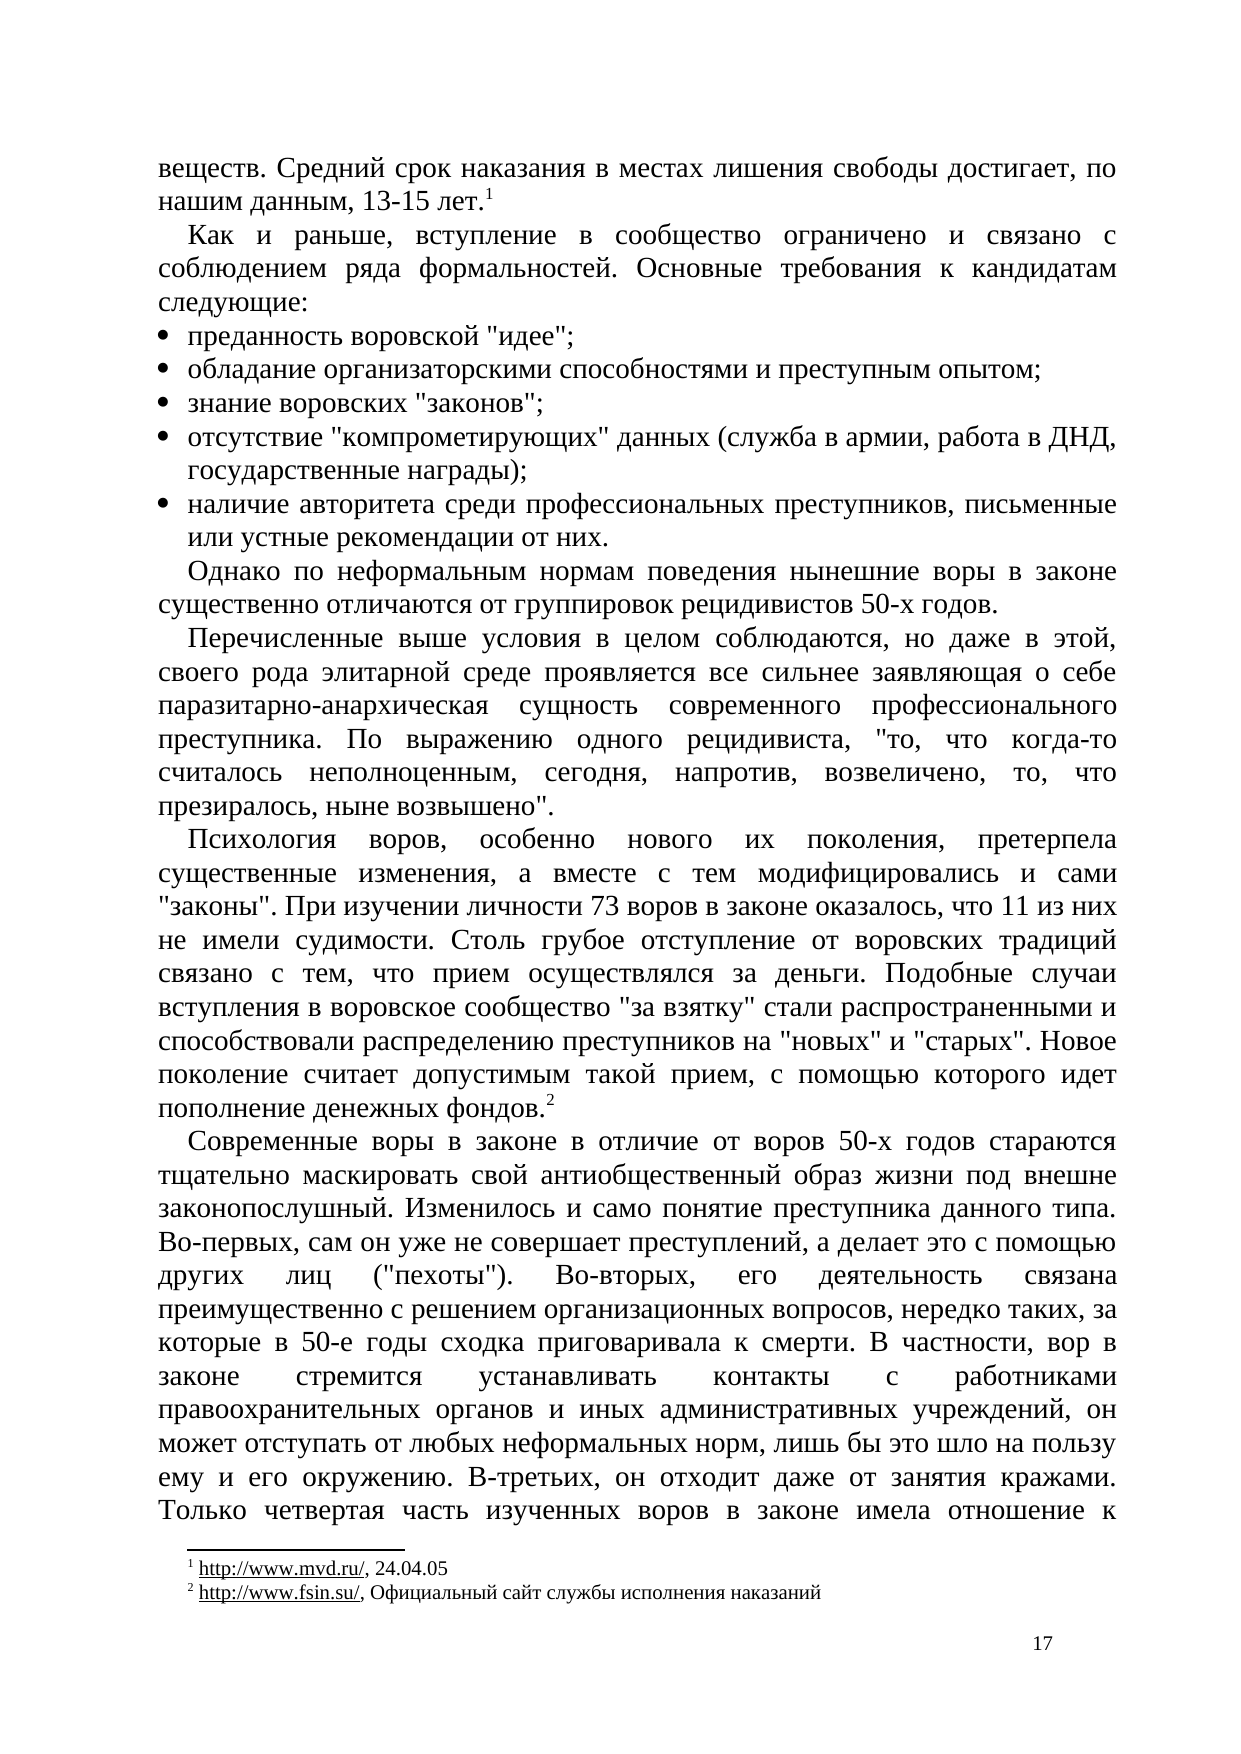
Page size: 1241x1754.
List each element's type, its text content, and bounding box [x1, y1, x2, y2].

list наличие авторитета среди профессиональных преступников, письменные или устные рекомендации от них. [158, 486, 1118, 553]
text Психология воров, особенно нового их поколения, претерпела существенные изменения, а вместе с тем модифицировались и сами "законы". При изучении личности 73 воров в законе оказалось, что 11 из них не имели судимости. Столь грубое отступление от воровских традиций связано с тем, что прием осуществлялся за деньги. Подобные случаи вступления в воровское сообщество "за взятку" стали распространенными и способствовали распределению преступников на "новых" и "старых". Новое поколение считает допустимым такой прием, с помощью которого идет пополнение денежных фондов. [158, 821, 1118, 1123]
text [158, 150, 1118, 217]
text Как и раньше, вступление в сообщество ограничено и связано с соблюдением ряда формальностей. Основные требования к кандидатам следующие: [158, 217, 1118, 318]
list отсутствие "компрометирующих" данных (служба в армии, работа в ДНД, государственные награды); [158, 419, 1118, 486]
list преданность воровской "идее"; [158, 318, 1118, 351]
list знание воровских "законов"; [158, 385, 1118, 419]
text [158, 1123, 1118, 1526]
list обладание организаторскими способностями и преступным опытом; [158, 351, 1118, 385]
text Перечисленные выше условия в целом соблюдаются, но даже в этой, своего рода элитарной среде проявляется все сильнее заявляющая о себе паразитарно-анархическая сущность современного профессионального преступника. По выражению одного рецидивиста, "то, что когда-то считалось неполноценным, сегодня, напротив, возвеличено, то, что презиралось, ныне возвышено". [158, 620, 1118, 821]
text Однако по неформальным нормам поведения нынешние воры в законе существенно отличаются от группировок рецидивистов 50-х годов. [158, 553, 1118, 620]
